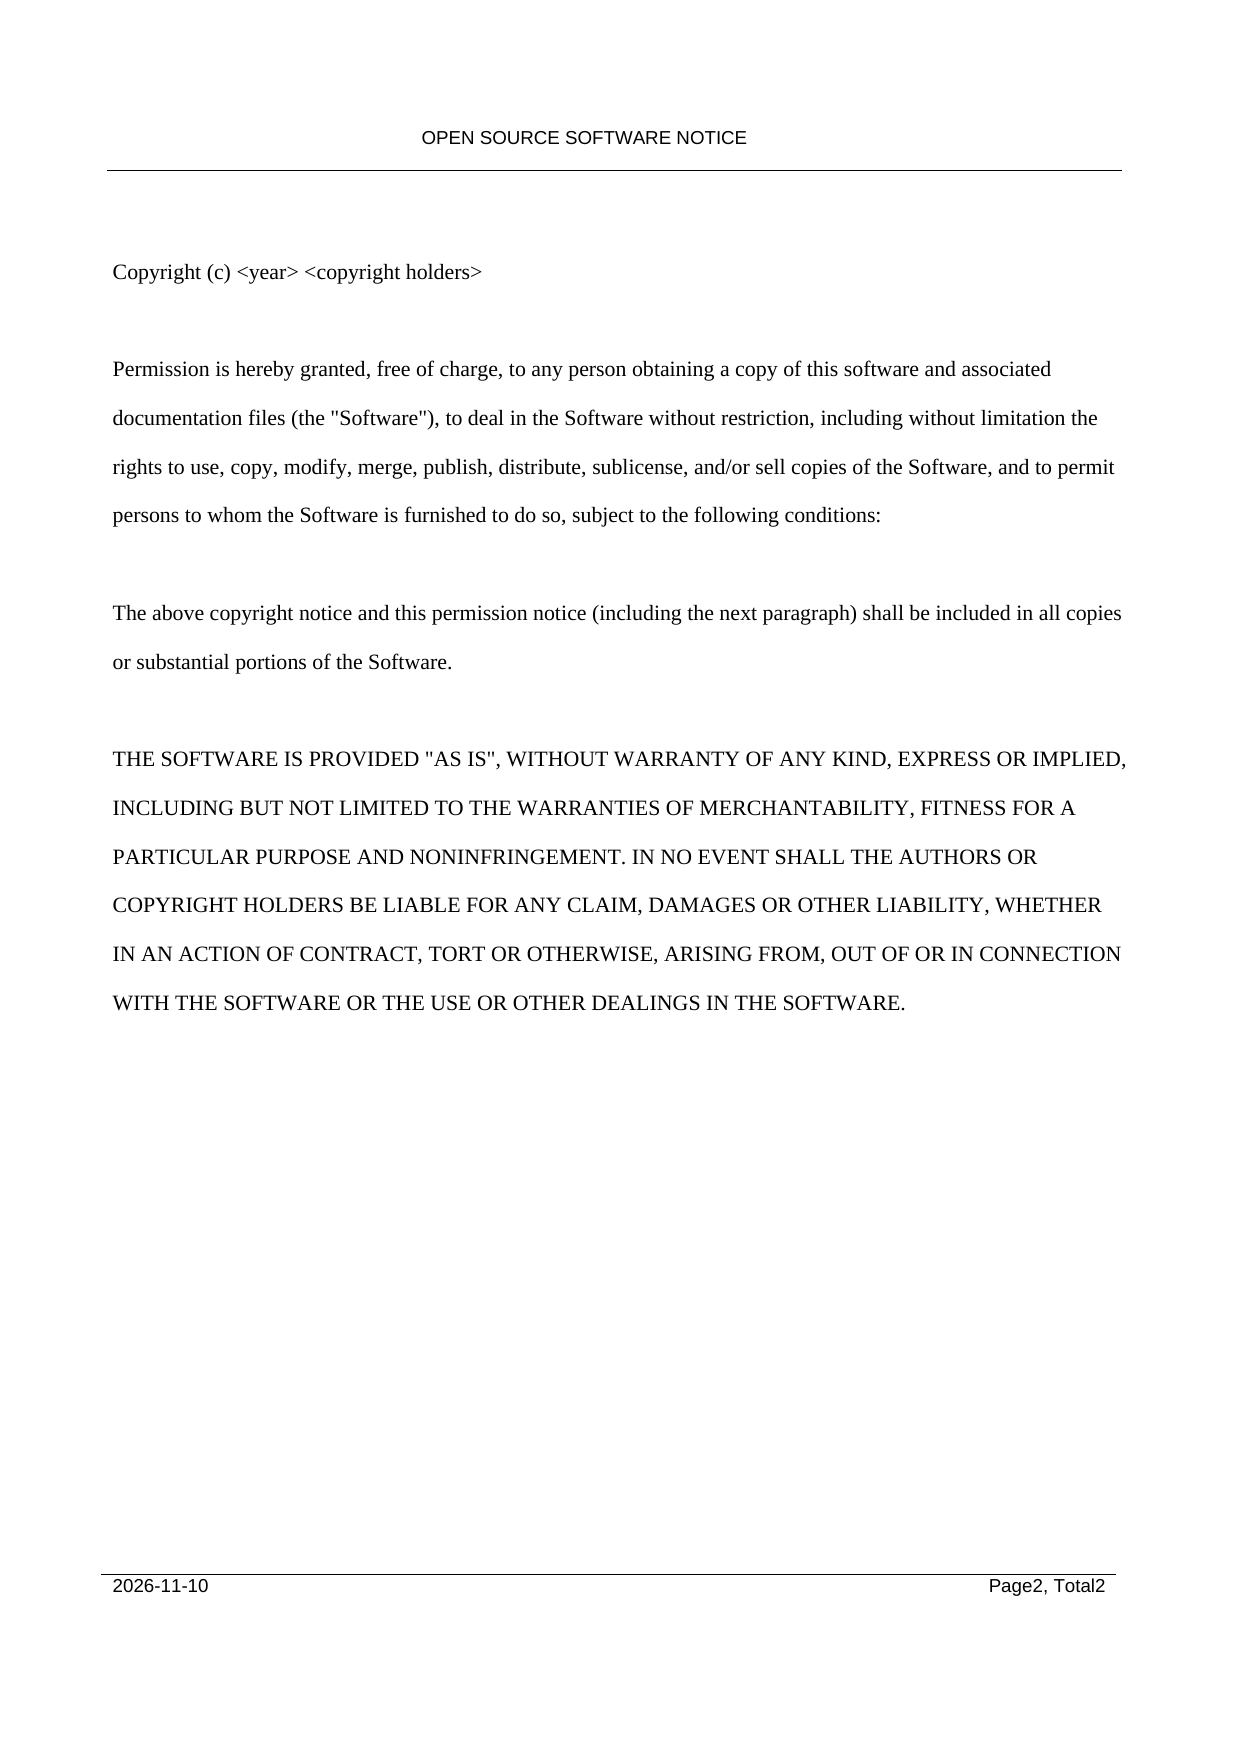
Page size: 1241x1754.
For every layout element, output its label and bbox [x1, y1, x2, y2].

text [112, 206, 1128, 1019]
